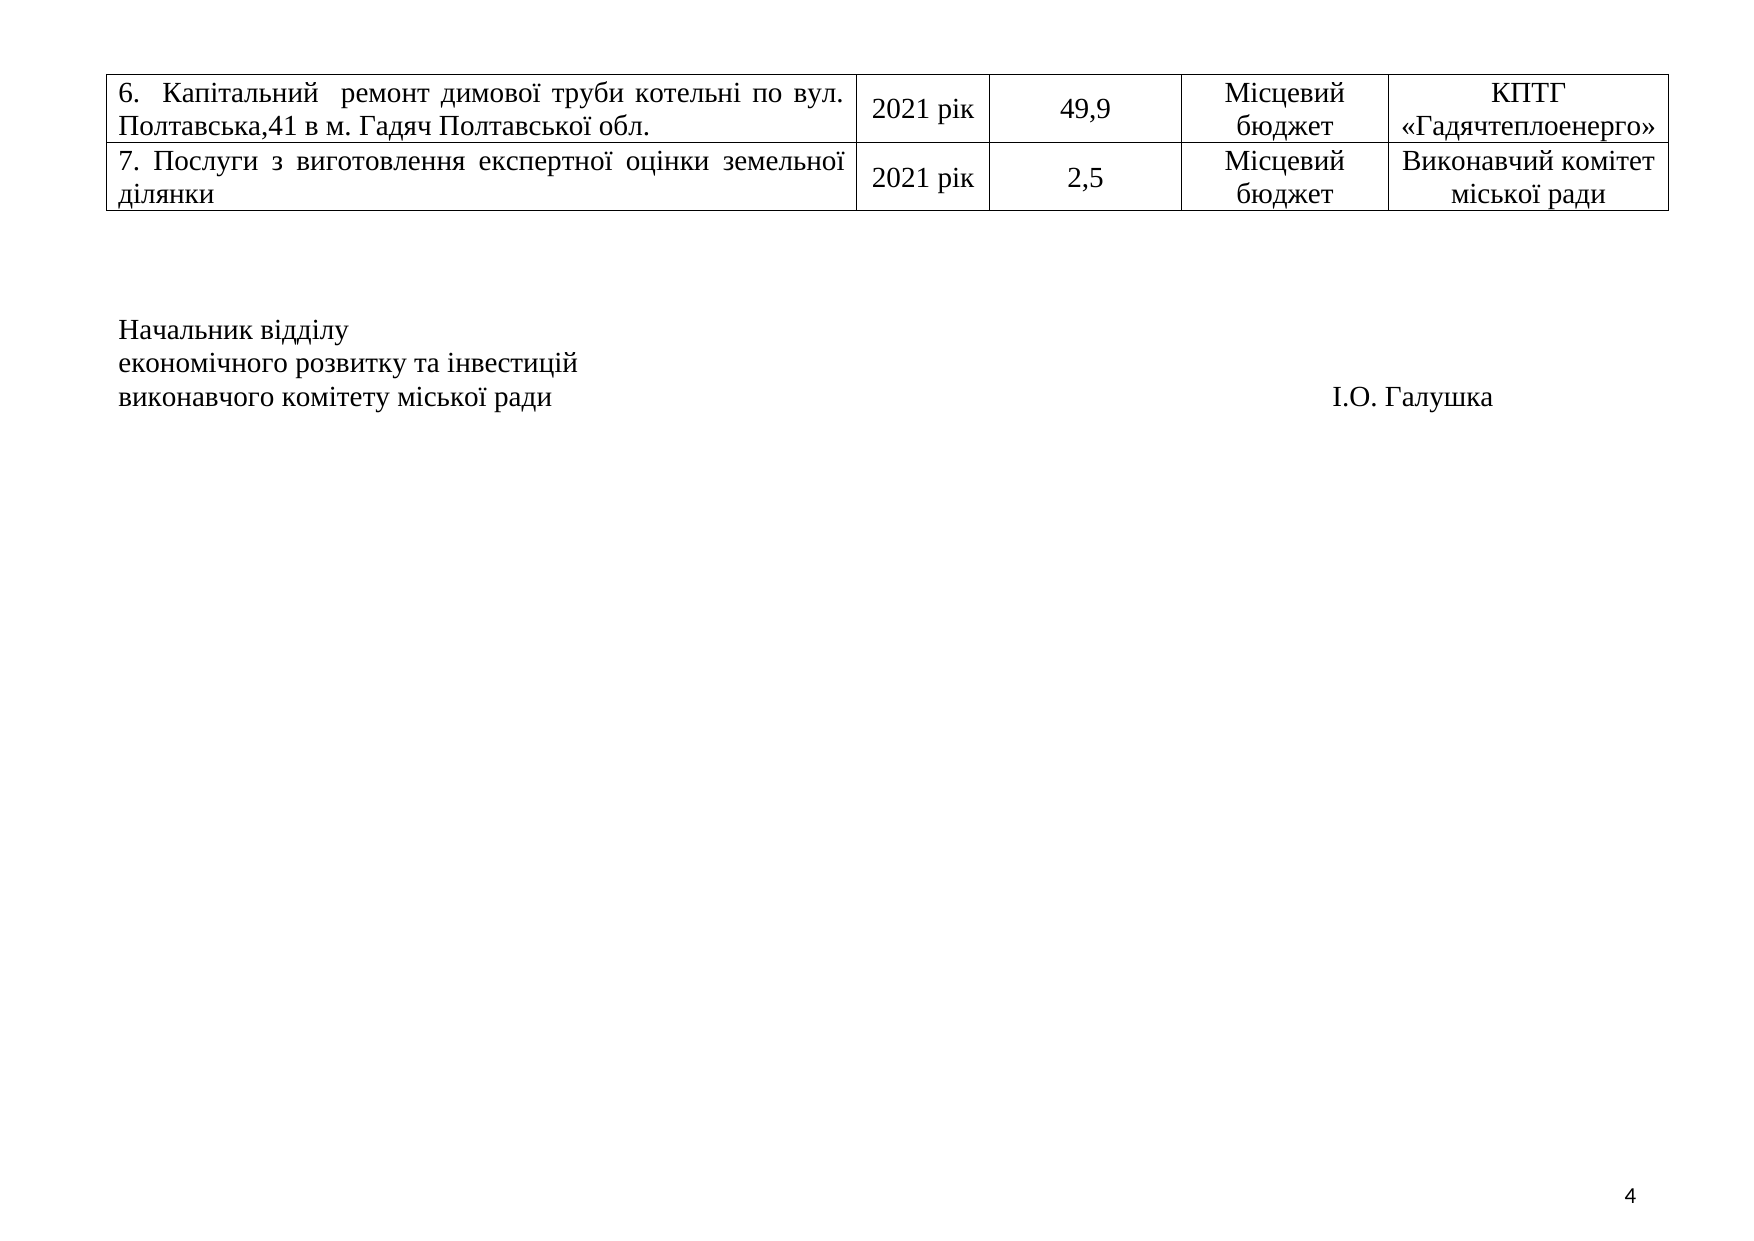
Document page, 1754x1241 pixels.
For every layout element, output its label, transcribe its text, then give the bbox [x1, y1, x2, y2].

table_cell 49,9 [990, 75, 1181, 142]
text економічного розвитку та інвестицій [118, 345, 1636, 379]
table_cell Місцевий бюджет [1182, 143, 1388, 210]
table_cell 2021 рік [857, 75, 989, 142]
table_cell 2021 рік [857, 143, 989, 210]
table_cell Виконавчий комітет міської ради [1389, 143, 1668, 210]
table_cell 7. Послуги з виготовлення експертної оцінки земельної ділянки [107, 143, 856, 210]
table_cell КПТГ «Гадячтеплоенерго» [1389, 75, 1668, 142]
table_cell 2,5 [990, 143, 1181, 210]
text виконавчого комітету міської ради І.О. Галушка [118, 379, 1636, 412]
table_cell Місцевий бюджет [1182, 75, 1388, 142]
text Начальник відділу [118, 312, 1636, 345]
table_cell 6. Капітальний ремонт димової труби котельні по вул. Полтавська,41 в м. Гадяч Полтавської обл. [107, 75, 856, 142]
